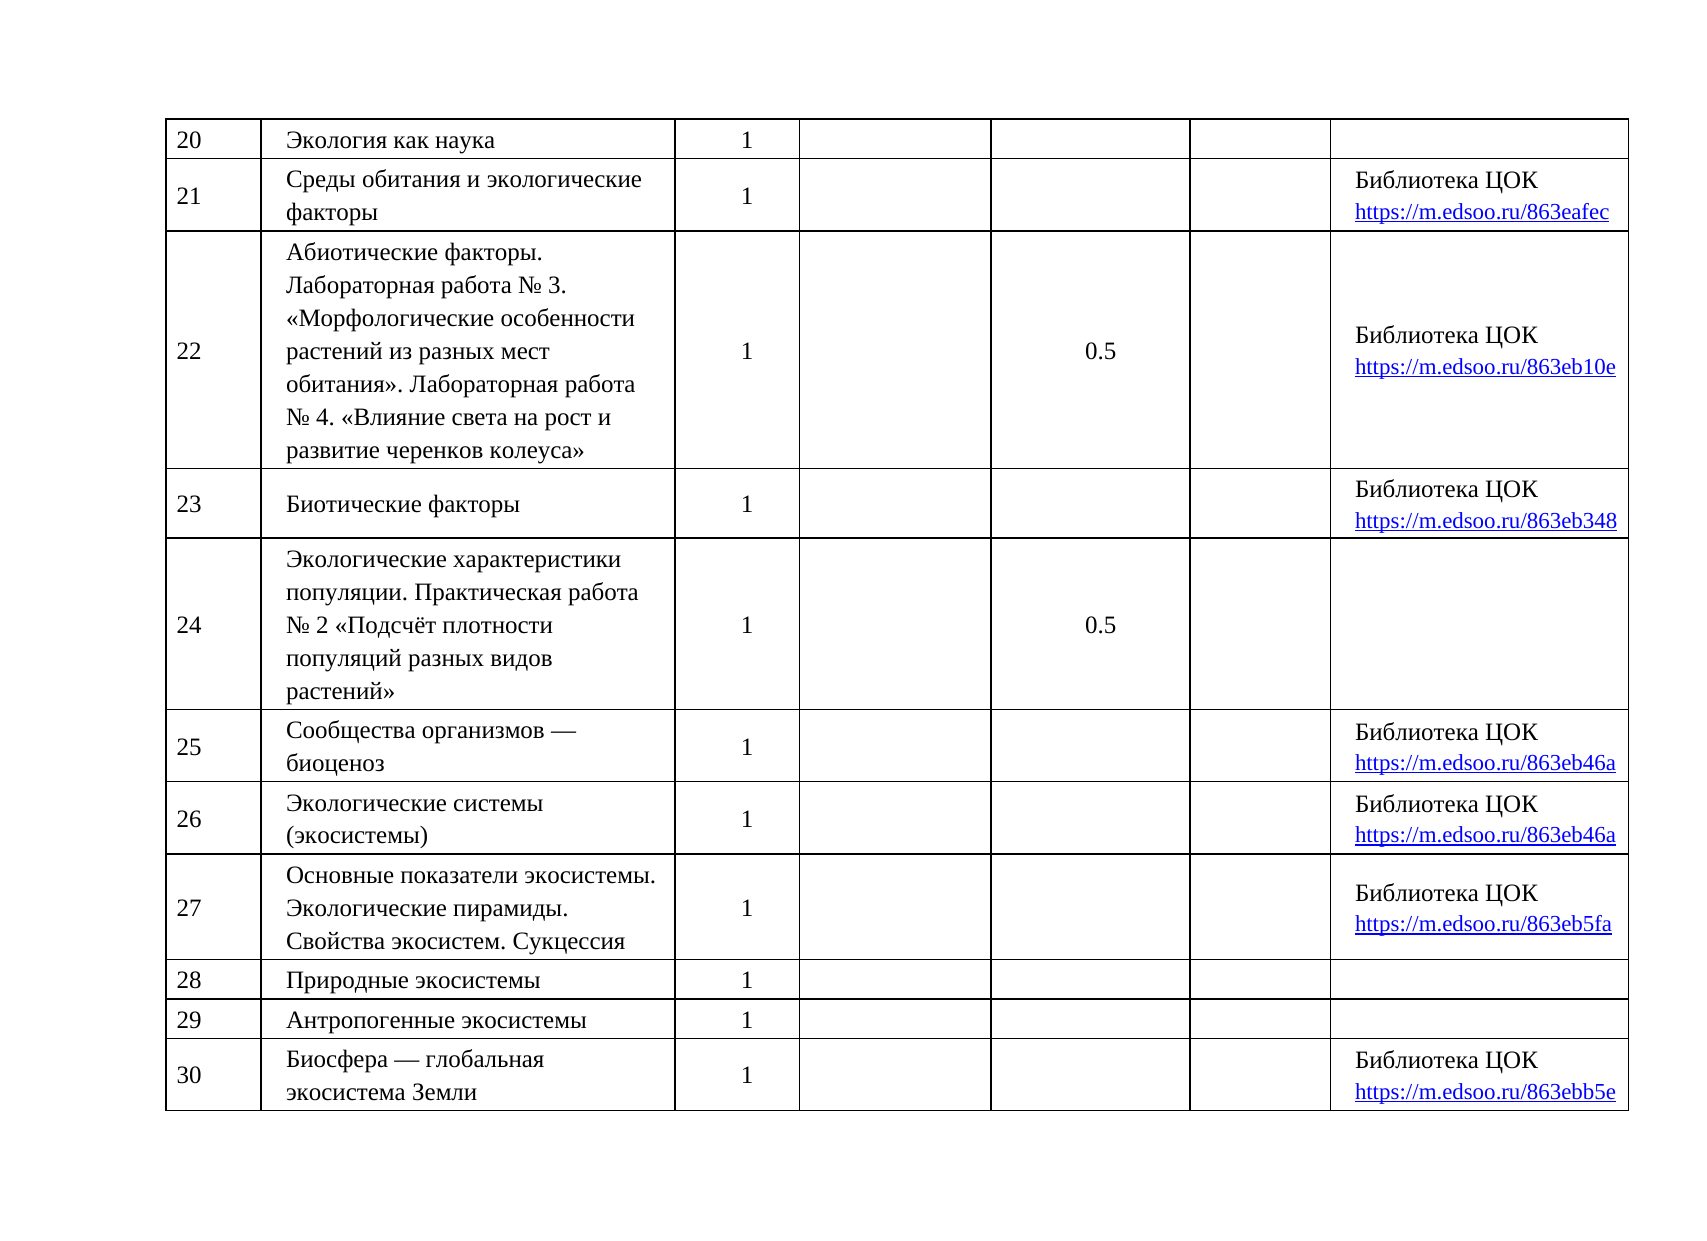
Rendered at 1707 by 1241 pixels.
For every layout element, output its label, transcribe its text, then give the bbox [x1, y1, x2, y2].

table_cell 1 [676, 782, 799, 853]
table_cell Сообщества организмов — биоценоз [262, 710, 674, 781]
table_cell 0.5 [992, 232, 1189, 467]
table_cell [1191, 710, 1330, 781]
table_cell [800, 232, 990, 467]
table_cell Библиотека ЦОК https://m.edsoo.ru/863eb46a [1331, 782, 1628, 853]
table_cell [1191, 539, 1330, 708]
table_cell [992, 120, 1189, 157]
table_cell 1 [676, 710, 799, 781]
table_cell 1 [676, 960, 799, 998]
table_cell [800, 469, 990, 537]
table_cell 27 [167, 855, 260, 959]
table_cell [992, 159, 1189, 230]
table_cell [800, 782, 990, 853]
table_cell 21 [167, 159, 260, 230]
table_cell Экологические системы (экосистемы) [262, 782, 674, 853]
table_cell 30 [167, 1039, 260, 1110]
table_cell [992, 1000, 1189, 1037]
table_cell [1331, 120, 1628, 157]
table_cell Библиотека ЦОК https://m.edsoo.ru/863eb46a [1331, 710, 1628, 781]
table_cell 23 [167, 469, 260, 537]
table_cell [992, 710, 1189, 781]
table_cell Абиотические факторы. Лабораторная работа № 3. «Морфологические особенности растений из разных мест обитания». Лабораторная работа № 4. «Влияние света на рост и развитие черенков колеуса» [262, 232, 674, 467]
table_cell Библиотека ЦОК https://m.edsoo.ru/863eb5fa [1331, 855, 1628, 959]
table_cell [1191, 469, 1330, 537]
table_cell [1191, 120, 1330, 157]
table_cell 29 [167, 1000, 260, 1037]
table_cell [1331, 1000, 1628, 1037]
table_cell 1 [676, 1000, 799, 1037]
table_cell [800, 1039, 990, 1110]
table_cell 20 [167, 120, 260, 157]
table_cell 26 [167, 782, 260, 853]
table_cell Библиотека ЦОК https://m.edsoo.ru/863eb348 [1331, 469, 1628, 537]
table_cell 1 [676, 539, 799, 708]
table_cell Биотические факторы [262, 469, 674, 537]
table_cell [992, 855, 1189, 959]
table_cell Среды обитания и экологические факторы [262, 159, 674, 230]
table_cell Экологические характеристики популяции. Практическая работа № 2 «Подсчёт плотности популяций разных видов растений» [262, 539, 674, 708]
table_cell 1 [676, 469, 799, 537]
table_cell Биосфера — глобальная экосистема Земли [262, 1039, 674, 1110]
table_cell [800, 539, 990, 708]
table_cell [1191, 1039, 1330, 1110]
table_cell [992, 782, 1189, 853]
table_cell [1191, 1000, 1330, 1037]
table_cell 1 [676, 159, 799, 230]
table_cell [1191, 232, 1330, 467]
table_cell 1 [676, 232, 799, 467]
table_cell [1191, 960, 1330, 998]
table_cell Экология как наука [262, 120, 674, 157]
table_cell Основные показатели экосистемы. Экологические пирамиды. Свойства экосистем. Сукцессия [262, 855, 674, 959]
table_cell [800, 855, 990, 959]
table_cell Библиотека ЦОК https://m.edsoo.ru/863eafec [1331, 159, 1628, 230]
table_cell [800, 710, 990, 781]
table_cell [800, 120, 990, 157]
table_cell Природные экосистемы [262, 960, 674, 998]
table_cell [800, 1000, 990, 1037]
table_cell 1 [676, 120, 799, 157]
table_cell [800, 960, 990, 998]
table_cell [992, 960, 1189, 998]
table_cell [1191, 782, 1330, 853]
table_cell Антропогенные экосистемы [262, 1000, 674, 1037]
table_cell 1 [676, 1039, 799, 1110]
table_cell [992, 469, 1189, 537]
table_cell 28 [167, 960, 260, 998]
table_cell [1331, 960, 1628, 998]
table_cell [992, 1039, 1189, 1110]
table_cell [1331, 539, 1628, 708]
table_cell 1 [676, 855, 799, 959]
table_cell Библиотека ЦОК https://m.edsoo.ru/863eb10e [1331, 232, 1628, 467]
table_cell 22 [167, 232, 260, 467]
table_cell [1191, 855, 1330, 959]
table_cell 25 [167, 710, 260, 781]
table_cell Библиотека ЦОК https://m.edsoo.ru/863ebb5e [1331, 1039, 1628, 1110]
table_cell [800, 159, 990, 230]
table_cell 24 [167, 539, 260, 708]
table_cell 0.5 [992, 539, 1189, 708]
table_cell [1191, 159, 1330, 230]
